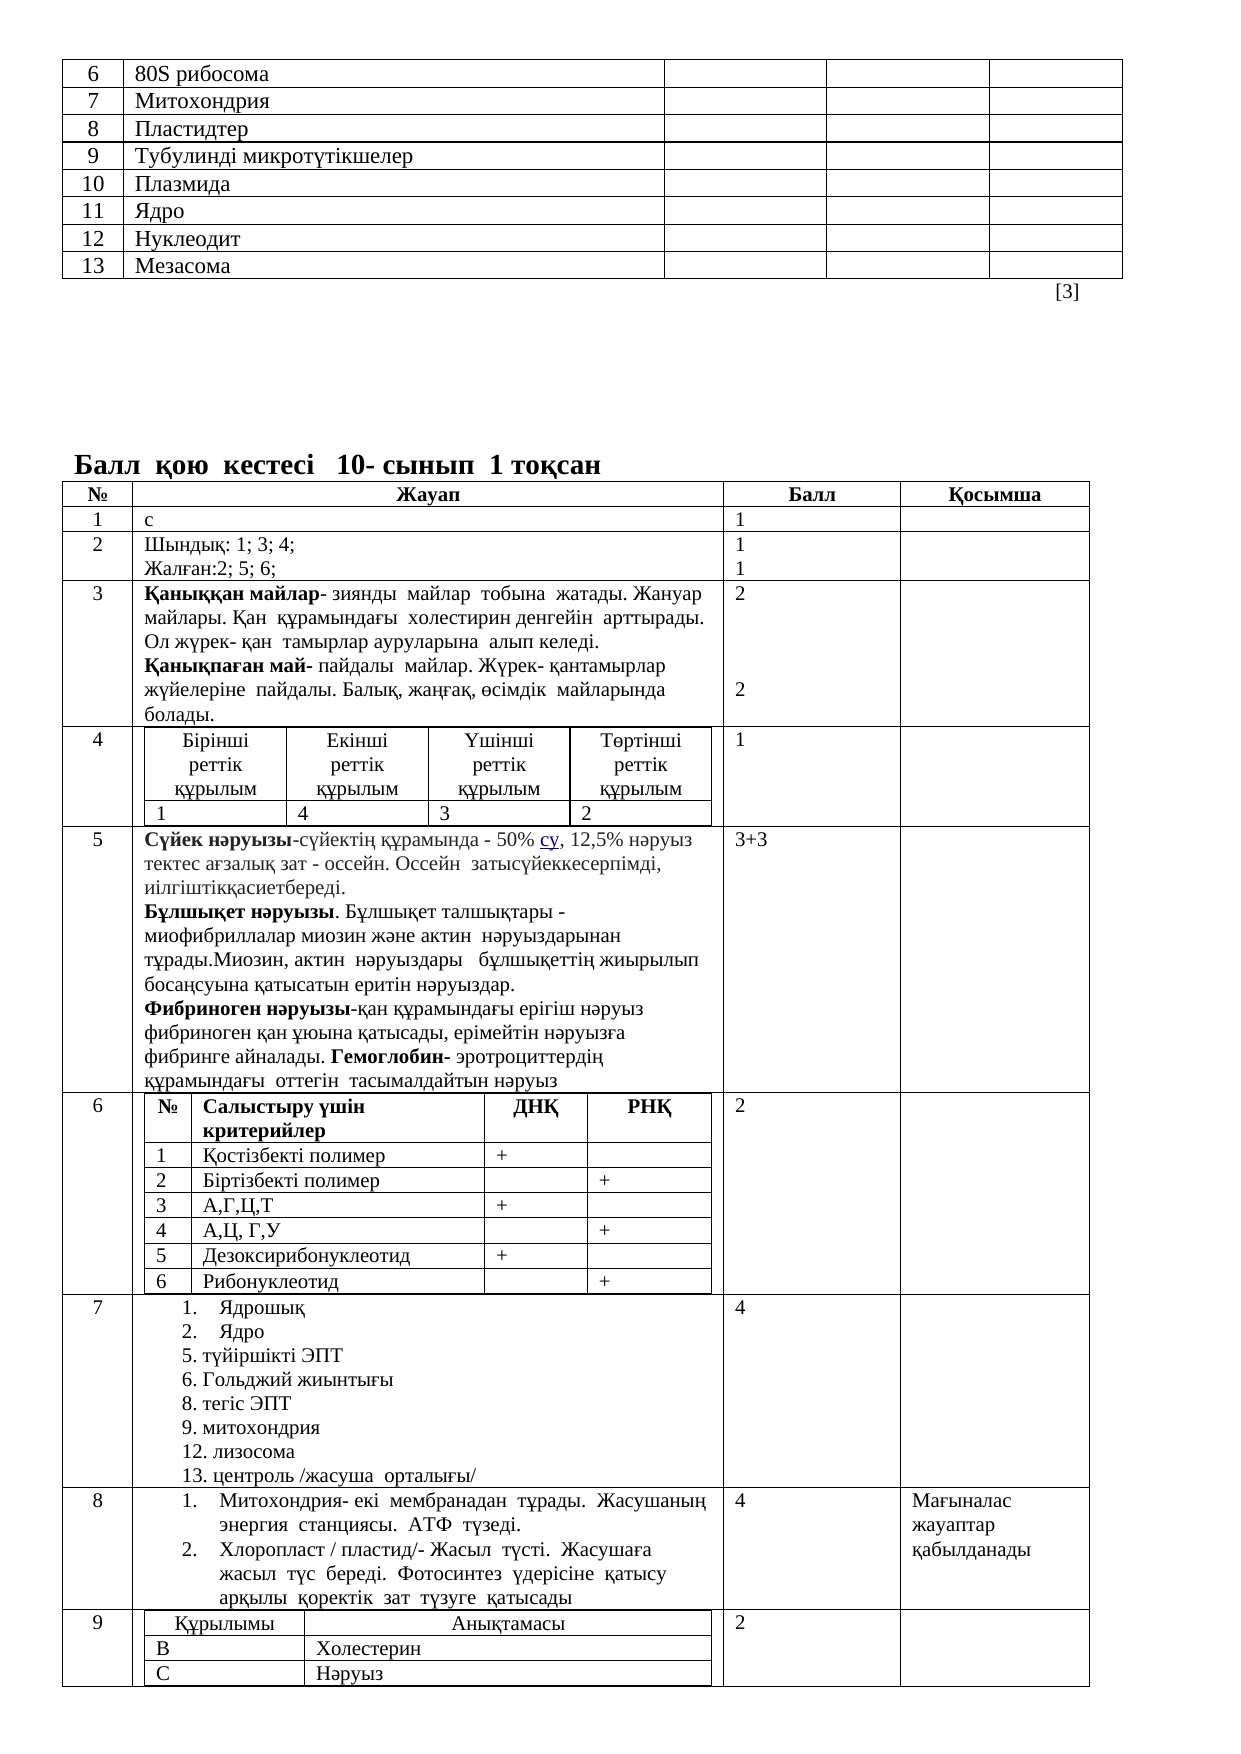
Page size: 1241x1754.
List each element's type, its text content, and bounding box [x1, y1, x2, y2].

table_cell 2 [63, 532, 132, 580]
table_cell [485, 1193, 587, 1217]
table_cell 4 [724, 1488, 900, 1609]
table_cell 3+3 [724, 827, 900, 1092]
table_cell 4 [724, 1295, 900, 1487]
table_cell [305, 1636, 711, 1660]
table_cell [588, 1193, 711, 1217]
table_cell [485, 1143, 587, 1167]
table_cell [827, 197, 989, 223]
table_cell 10 [63, 170, 123, 196]
text Балл қою кестесі 10- сынып 1 тоқсан [74, 447, 1152, 481]
text [3] [74, 279, 1152, 303]
table_cell 8 [63, 1488, 132, 1609]
table_cell [588, 1168, 711, 1192]
table_cell [827, 170, 989, 196]
table_cell [712, 1610, 723, 1686]
table_cell [145, 728, 286, 800]
table_cell 6 [63, 1093, 132, 1294]
table_cell [712, 727, 723, 826]
table_cell [990, 252, 1122, 278]
table_cell [901, 1093, 1089, 1294]
table_cell [133, 1093, 144, 1294]
table_cell 3 [63, 581, 132, 726]
table_cell [712, 1093, 723, 1294]
table_header Балл [724, 482, 900, 506]
table_cell 8 [63, 115, 123, 141]
table_cell Плазмида [124, 170, 664, 196]
table_cell [485, 1218, 587, 1243]
table_cell [145, 1661, 304, 1685]
table_cell [145, 1094, 191, 1142]
table_cell Митохондрия- екі мембранадан тұрады. Жасушаның энергия станциясы. АТФ түзеді. Хлоропласт / пластид/- Жасыл түсті. Жасушаға жасыл түс береді. Фотосинтез үдерісіне қатысу арқылы қоректік зат түзуге қатысады [133, 1488, 723, 1609]
table_cell [192, 1143, 484, 1167]
table_header Жауап [133, 482, 723, 506]
table_cell [588, 1218, 711, 1243]
table_cell 1 [724, 507, 900, 531]
table_cell [192, 1218, 484, 1243]
table_cell 9 [63, 1610, 132, 1686]
table_cell Ядро [124, 197, 664, 223]
table_cell 1 [63, 507, 132, 531]
table_cell 13 [63, 252, 123, 278]
table_cell [588, 1094, 711, 1142]
table_cell Ядрошық Ядро 5. түйіршікті ЭПТ 6. Гольджий жиынтығы 8. тегіс ЭПТ 9. митохондрия 12. лизосома 13. центроль /жасуша орталығы/ [133, 1295, 723, 1487]
table_cell [665, 60, 826, 87]
table_cell [485, 1168, 587, 1192]
table_cell [429, 801, 569, 825]
table_cell [665, 197, 826, 223]
table_cell [827, 115, 989, 141]
table_header № [63, 482, 132, 506]
table_cell [192, 1094, 484, 1142]
table_cell Шындық: 1; 3; 4; Жалған:2; 5; 6; [133, 532, 723, 580]
table_cell [588, 1269, 711, 1293]
table_cell 80S рибосома [124, 60, 664, 87]
table_cell 7 [63, 1295, 132, 1487]
table_cell 1 [724, 727, 900, 826]
table_cell [588, 1143, 711, 1167]
table_cell [901, 1610, 1089, 1686]
table_cell Тубулинді микротүтікшелер [124, 143, 664, 169]
table_cell 7 [63, 88, 123, 114]
table_cell [571, 801, 711, 825]
table_cell Нуклеодит [124, 225, 664, 251]
table_cell [665, 115, 826, 141]
table_cell 6 [63, 60, 123, 87]
table_cell Митохондрия [124, 88, 664, 114]
table_cell [192, 1193, 484, 1217]
table_cell [145, 1218, 191, 1243]
table_cell [990, 115, 1122, 141]
table_cell [901, 532, 1089, 580]
table_cell 9 [63, 143, 123, 169]
table_cell Сүйек нәруызы-сүйектің құрамында - 50% су, 12,5% нәруыз тектес ағзалық зат - оссейн. Оссейн затысүйеккесерпімді, иілгіштікқасиетбереді. Бұлшықет нәруызы. Бұлшықет талшықтары - миофибриллалар миозин және актин нәруыздарынан тұрады.Миозин, актин нәруыздары бұлшықеттің жиырылып босаңсуына қатысатын еритін нәруыздар. Фибриноген нәруызы-қан құрамындағы ерігіш нәруыз фибриноген қан ұюына қатысады, ерімейтін нәруызға фибринге айналады. Гемоглобин- эротроциттердің құрамындағы оттегін тасымалдайтын нәруыз [133, 827, 723, 1092]
table_cell 12 [63, 225, 123, 251]
table_cell [305, 1661, 711, 1685]
table_cell [485, 1094, 587, 1142]
table_cell [485, 1269, 587, 1293]
table_cell [665, 143, 826, 169]
table_cell [827, 225, 989, 251]
table_cell [429, 728, 569, 800]
table_cell [305, 1611, 711, 1635]
table_cell [287, 728, 428, 800]
table_cell [665, 252, 826, 278]
table_cell [990, 170, 1122, 196]
table_cell [827, 88, 989, 114]
table_cell [192, 1244, 484, 1268]
table_cell [990, 197, 1122, 223]
table_cell [145, 1244, 191, 1268]
table_cell [192, 1269, 484, 1293]
table_cell Қаныққан майлар- зиянды майлар тобына жатады. Жануар майлары. Қан құрамындағы холестирин денгейін арттырады. Ол жүрек- қан тамырлар ауруларына алып келеді. Қанықпаған май- пайдалы майлар. Жүрек- қантамырлар жүйелеріне пайдалы. Балық, жаңғақ, өсімдік майларында болады. [133, 581, 723, 726]
table_cell [901, 507, 1089, 531]
table_cell [133, 727, 144, 826]
table_cell [145, 1193, 191, 1217]
table_cell [827, 143, 989, 169]
table_cell [990, 143, 1122, 169]
table_cell [901, 581, 1089, 726]
table_cell 5 [63, 827, 132, 1092]
table_cell [901, 1295, 1089, 1487]
table_cell [827, 252, 989, 278]
table_cell [485, 1244, 587, 1268]
table_cell с [133, 507, 723, 531]
table_cell [145, 1269, 191, 1293]
table_cell [287, 801, 428, 825]
table_cell 11 [63, 197, 123, 223]
table_cell 2 [724, 1093, 900, 1294]
table_cell [665, 225, 826, 251]
table_cell Мезасома [124, 252, 664, 278]
table_cell [145, 1611, 304, 1635]
table_cell [827, 60, 989, 87]
table_cell [901, 727, 1089, 826]
table_cell [133, 1610, 144, 1686]
table_cell [192, 1168, 484, 1192]
table_cell [990, 88, 1122, 114]
table_cell 4 [63, 727, 132, 826]
table_cell [901, 827, 1089, 1092]
table_cell 2 2 [724, 581, 900, 726]
table_cell [665, 88, 826, 114]
table_cell [145, 1636, 304, 1660]
table_cell [145, 801, 286, 825]
table_cell [990, 60, 1122, 87]
table_cell [145, 1143, 191, 1167]
table_cell 1 1 [724, 532, 900, 580]
table_cell [990, 225, 1122, 251]
table_cell [588, 1244, 711, 1268]
table_cell [145, 1168, 191, 1192]
table_cell 2 [724, 1610, 900, 1686]
table_cell Мағыналас жауаптар қабылданады [901, 1488, 1089, 1609]
table_cell [571, 728, 711, 800]
table_header Қосымша [901, 482, 1089, 506]
table_cell [665, 170, 826, 196]
table_cell Пластидтер [124, 115, 664, 141]
